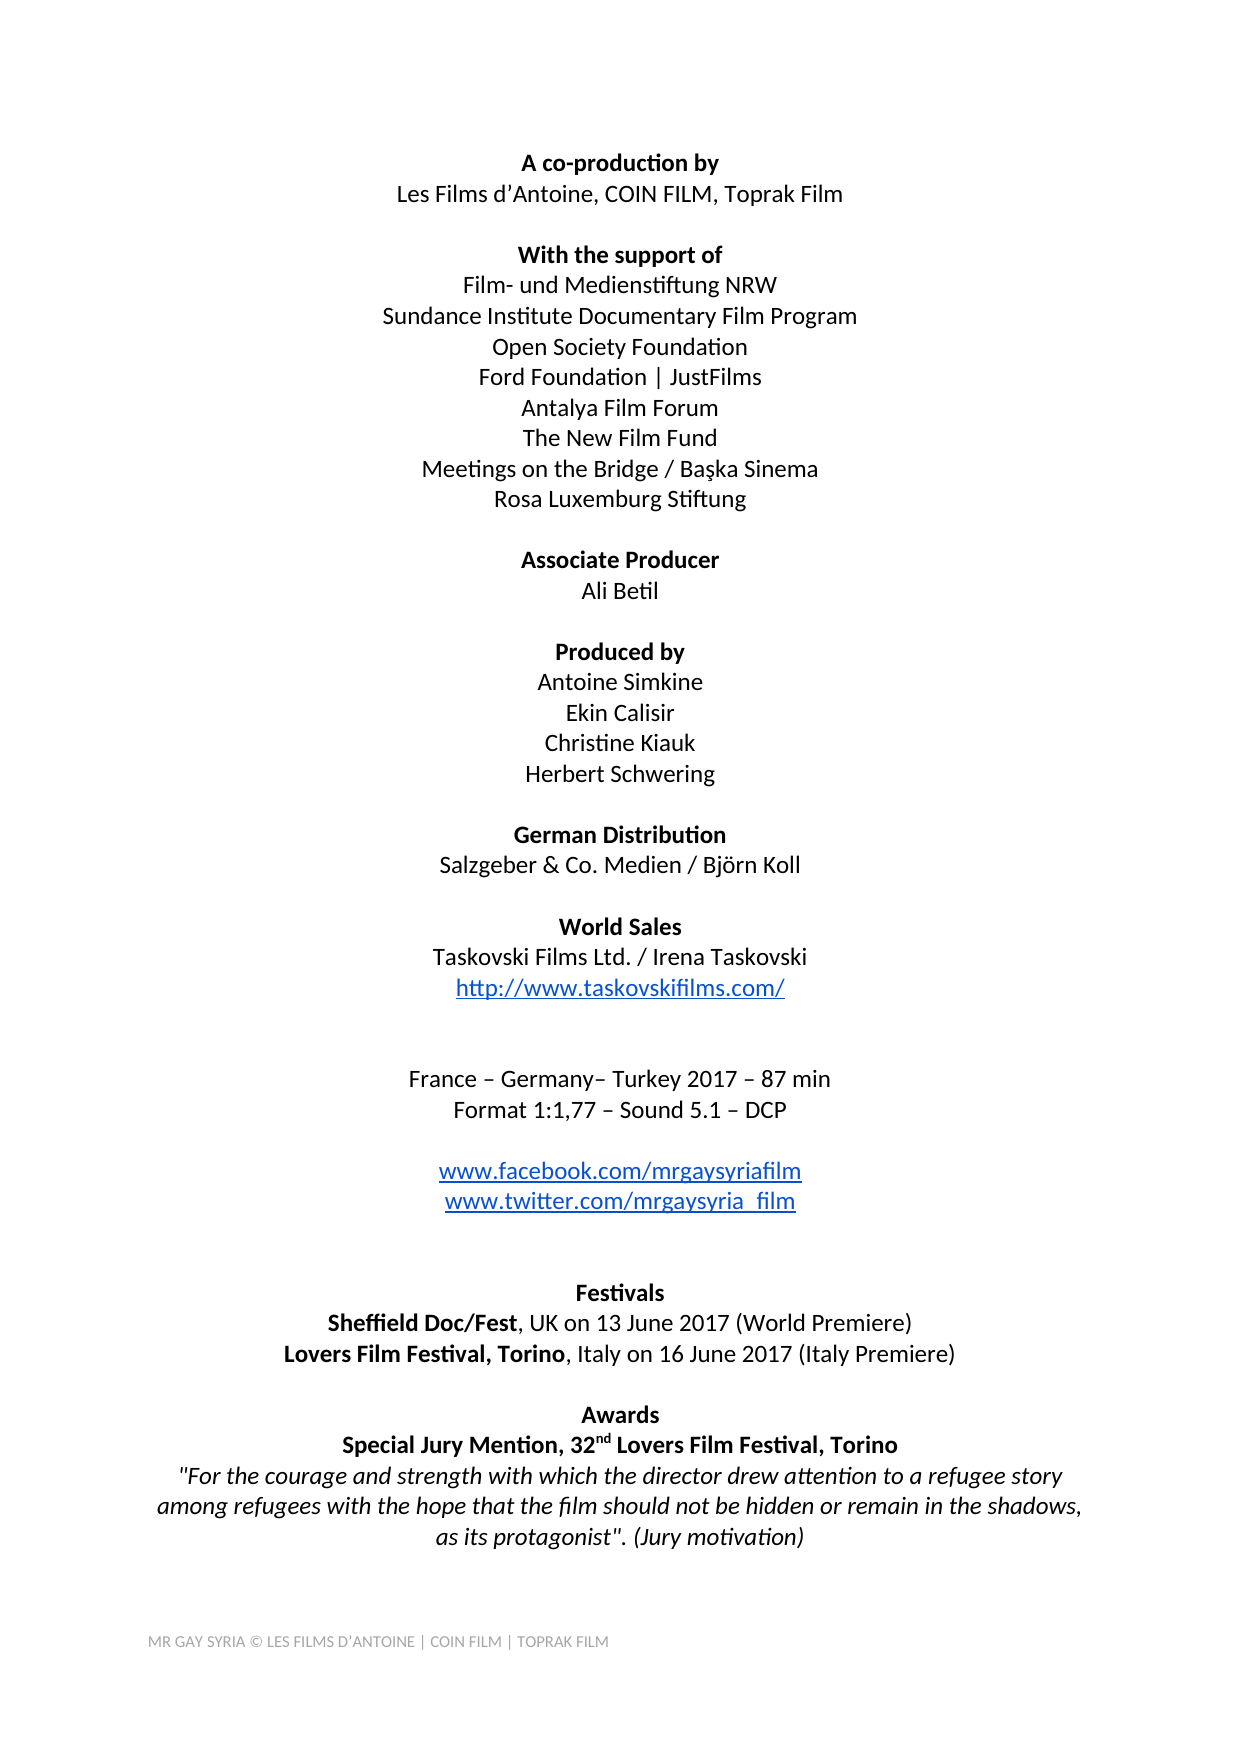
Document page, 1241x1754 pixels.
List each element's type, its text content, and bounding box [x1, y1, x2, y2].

text Antoine Simkine [148, 666, 1093, 697]
text Produced by [148, 636, 1093, 666]
text Awards [148, 1399, 1093, 1429]
text Sheffield Doc/Fest, UK on 13 June 2017 (World Premiere) [148, 1307, 1093, 1338]
text Antalya Film Forum [148, 392, 1093, 422]
text A co-production by [148, 148, 1093, 178]
text Herbert Schwering [148, 758, 1093, 788]
text Ali Betil [148, 575, 1093, 605]
text Salzgeber & Co. Medien / Björn Koll [148, 849, 1093, 880]
text Taskovski Films Ltd. / Irena Taskovski [148, 941, 1093, 972]
text Open Society Foundation [148, 331, 1093, 361]
text Meetings on the Bridge / Başka Sinema [148, 453, 1093, 483]
text Sundance Institute Documentary Film Program [148, 300, 1093, 331]
text World Sales [148, 911, 1093, 941]
text German Distribution [148, 819, 1093, 849]
text www.facebook.com/mrgaysyriafilm [148, 1155, 1093, 1185]
text Christine Kiauk [148, 727, 1093, 758]
text Associate Producer [148, 544, 1093, 575]
text Ford Foundation | JustFilms [148, 361, 1093, 392]
text Festivals [148, 1277, 1093, 1307]
text The New Film Fund [148, 422, 1093, 453]
text www.twitter.com/mrgaysyria_film [148, 1185, 1093, 1216]
text Film- und Medienstiftung NRW [148, 270, 1093, 300]
text With the support of [148, 239, 1093, 270]
text Lovers Film Festival, Torino, Italy on 16 June 2017 (Italy Premiere) [148, 1338, 1093, 1368]
text http://www.taskovskifilms.com/ [148, 972, 1093, 1002]
text Les Films d’Antoine, COIN FILM, Toprak Film [148, 178, 1093, 209]
text Ekin Calisir [148, 697, 1093, 727]
text France – Germany– Turkey 2017 – 87 min [148, 1063, 1093, 1094]
text Special Jury Mention, 32nd Lovers Film Festival, Torino [148, 1429, 1093, 1460]
text Rosa Luxemburg Stiftung [148, 483, 1093, 514]
text "For the courage and strength with which the director drew attention to a refugee story among refugees with the hope that the film should not be hidden or remain in the shadows, as its protagonist". (Jury motivation) [148, 1460, 1093, 1552]
text Format 1:1,77 – Sound 5.1 – DCP [148, 1094, 1093, 1124]
